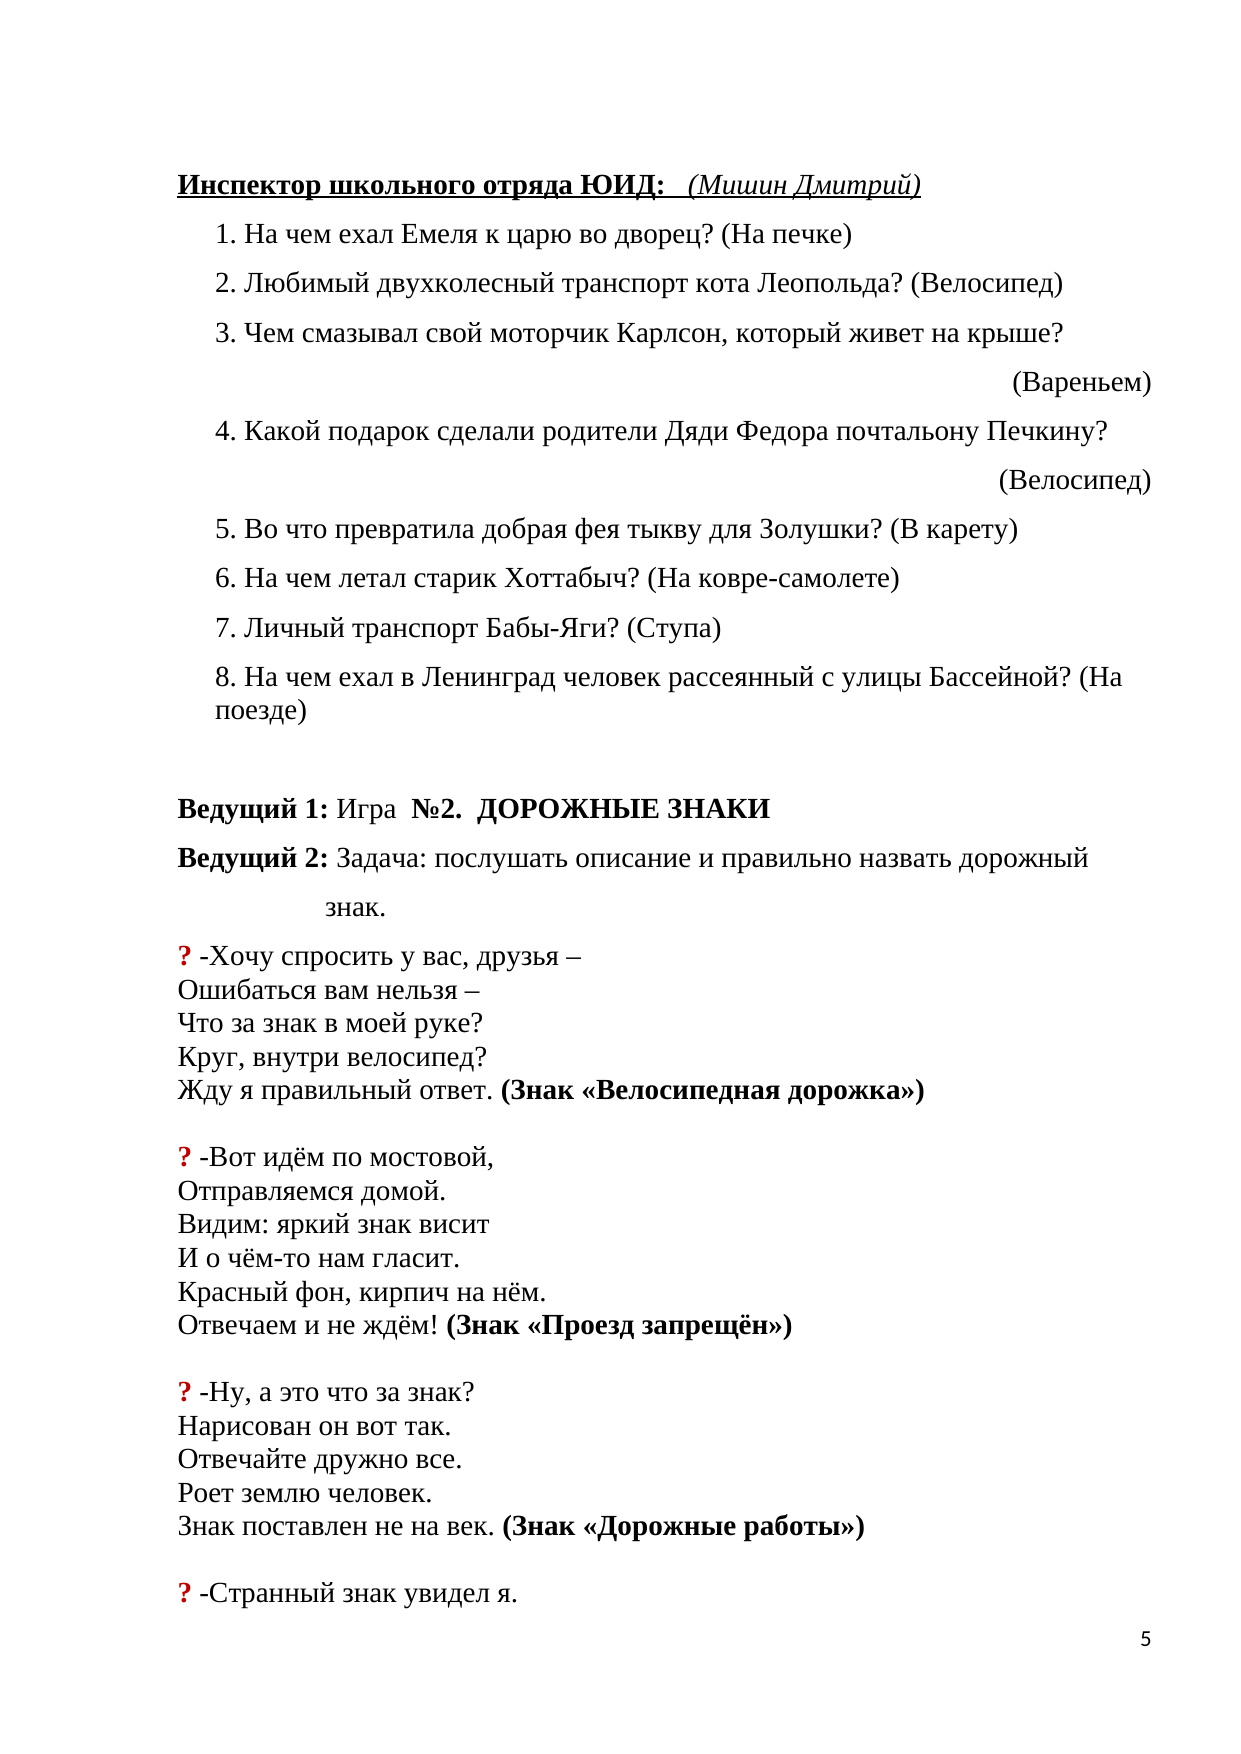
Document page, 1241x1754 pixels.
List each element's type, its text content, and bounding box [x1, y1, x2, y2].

text 3. Чем смазывал свой моторчик Карлсон, который живет на крыше? [177, 315, 1152, 348]
text Жду я правильный ответ. (Знак «Велосипедная дорожка») [177, 1072, 1152, 1106]
text (Велосипед) [215, 462, 1152, 496]
text Красный фон, кирпич на нём. [177, 1274, 1152, 1307]
text Видим: яркий знак висит [177, 1207, 1152, 1240]
text Отправляемся домой. [177, 1173, 1152, 1207]
text Ведущий 2: Задача: послушать описание и правильно назвать дорожный [177, 840, 1152, 873]
text Знак поставлен не на век. (Знак «Дорожные работы») [177, 1508, 1152, 1542]
text ? -Вот идём по мостовой, [177, 1139, 1152, 1173]
text 4. Какой подарок сделали родители Дяди Федора почтальону Печкину? [215, 413, 1152, 447]
text ? -Странный знак увидел я. [177, 1576, 1152, 1609]
text И о чём-то нам гласит. [177, 1240, 1152, 1274]
text Ведущий 1: Игра №2. ДОРОЖНЫЕ ЗНАКИ [177, 791, 1152, 824]
text 7. Личный транспорт Бабы-Яги? (Ступа) [215, 610, 1152, 643]
text 8. На чем ехал в Ленинград человек рассеянный с улицы Бассейной? (На поезде) [215, 659, 1152, 726]
text Нарисован он вот так. [177, 1408, 1152, 1441]
text Круг, внутри велосипед? [177, 1039, 1152, 1072]
text ? -Ну, а это что за знак? [177, 1374, 1152, 1408]
text Отвечайте дружно все. [177, 1441, 1152, 1475]
text ? -Хочу спросить у вас, друзья – [177, 938, 1152, 972]
text Ошибаться вам нельзя – [177, 972, 1152, 1005]
text 5. Во что превратила добрая фея тыкву для Золушки? (В карету) [215, 511, 1152, 545]
text Инспектор школьного отряда ЮИД: (Мишин Дмитрий) [177, 167, 1152, 201]
text 2. Любимый двухколесный транспорт кота Леопольда? (Велосипед) [215, 266, 1152, 299]
text 1. На чем ехал Емеля к царю во дворец? (На печке) [215, 216, 1152, 250]
text Что за знак в моей руке? [177, 1005, 1152, 1039]
text знак. [251, 889, 1152, 923]
text Роет землю человек. [177, 1475, 1152, 1508]
text Отвечаем и не ждём! (Знак «Проезд запрещён») [177, 1307, 1152, 1341]
text 6. На чем летал старик Хоттабыч? (На ковре-самолете) [215, 561, 1152, 594]
text (Вареньем) [177, 364, 1152, 397]
